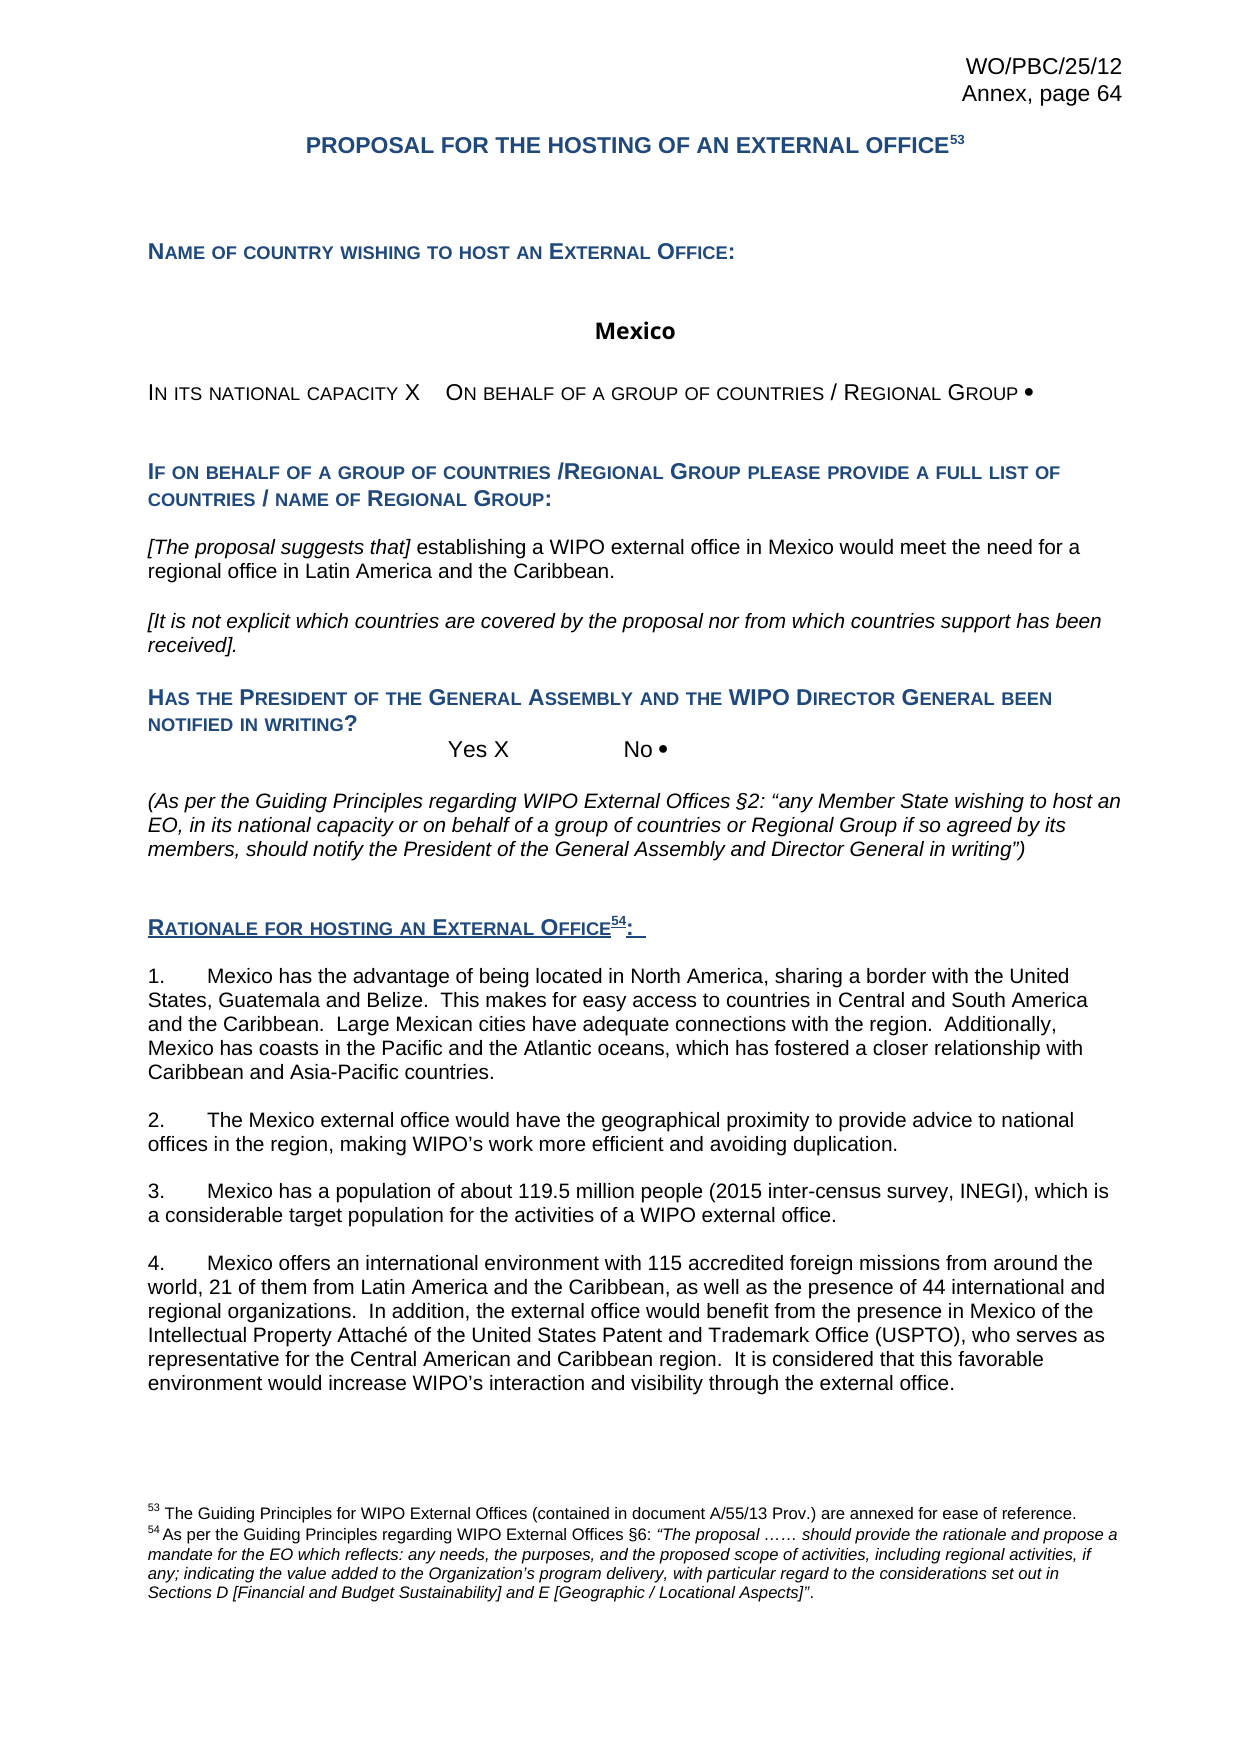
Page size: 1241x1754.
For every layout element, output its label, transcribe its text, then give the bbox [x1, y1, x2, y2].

text PROPOSAL FOR THE HOSTING OF AN EXTERNAL OFFICE [148, 132, 1122, 158]
text Rationale for hosting an External Office: [148, 913, 1122, 940]
text Has the President of the General Assembly and the WIPO Director General been notified in writing? [148, 683, 1122, 736]
text [It is not explicit which countries are covered by the proposal nor from which countries support has been received]. [148, 609, 1122, 657]
subtitle Mexico [148, 315, 1122, 347]
text Name of country wishing to host an External Office: [148, 238, 1122, 264]
text If on behalf of a group of countries /Regional Group please provide a full list of countries / name of Regional Group: [148, 458, 1122, 511]
text [The proposal suggests that] establishing a WIPO external office in Mexico would meet the need for a regional office in Latin America and the Caribbean. [148, 535, 1122, 583]
list The Mexico external office would have the geographical proximity to provide advice to national offices in the region, making WIPO’s work more efficient and avoiding duplication. [148, 1107, 1122, 1155]
list Mexico has the advantage of being located in North America, sharing a border with the United States, Guatemala and Belize. This makes for easy access to countries in Central and South America and the Caribbean. Large Mexican cities have adequate connections with the region. Additionally, Mexico has coasts in the Pacific and the Atlantic oceans, which has fostered a closer relationship with Caribbean and Asia-Pacific countries. [148, 964, 1122, 1083]
text Yes X No [148, 736, 1122, 762]
list Mexico has a population of about 119.5 million people (2015 inter-census survey, INEGI), which is a considerable target population for the activities of a WIPO external office. [148, 1179, 1122, 1227]
text In its national capacity X On behalf of a group of countries / Regional Group [148, 379, 1122, 406]
text (As per the Guiding Principles regarding WIPO External Offices §2: “any Member State wishing to host an EO, in its national capacity or on behalf of a group of countries or Regional Group if so agreed by its members, should notify the President of the General Assembly and Director General in writing”) [148, 789, 1122, 861]
list Mexico offers an international environment with 115 accredited foreign missions from around the world, 21 of them from Latin America and the Caribbean, as well as the presence of 44 international and regional organizations. In addition, the external office would benefit from the presence in Mexico of the Intellectual Property Attaché of the United States Patent and Trademark Office (USPTO), who serves as representative for the Central American and Caribbean region. It is considered that this favorable environment would increase WIPO’s interaction and visibility through the external office. [148, 1251, 1122, 1395]
